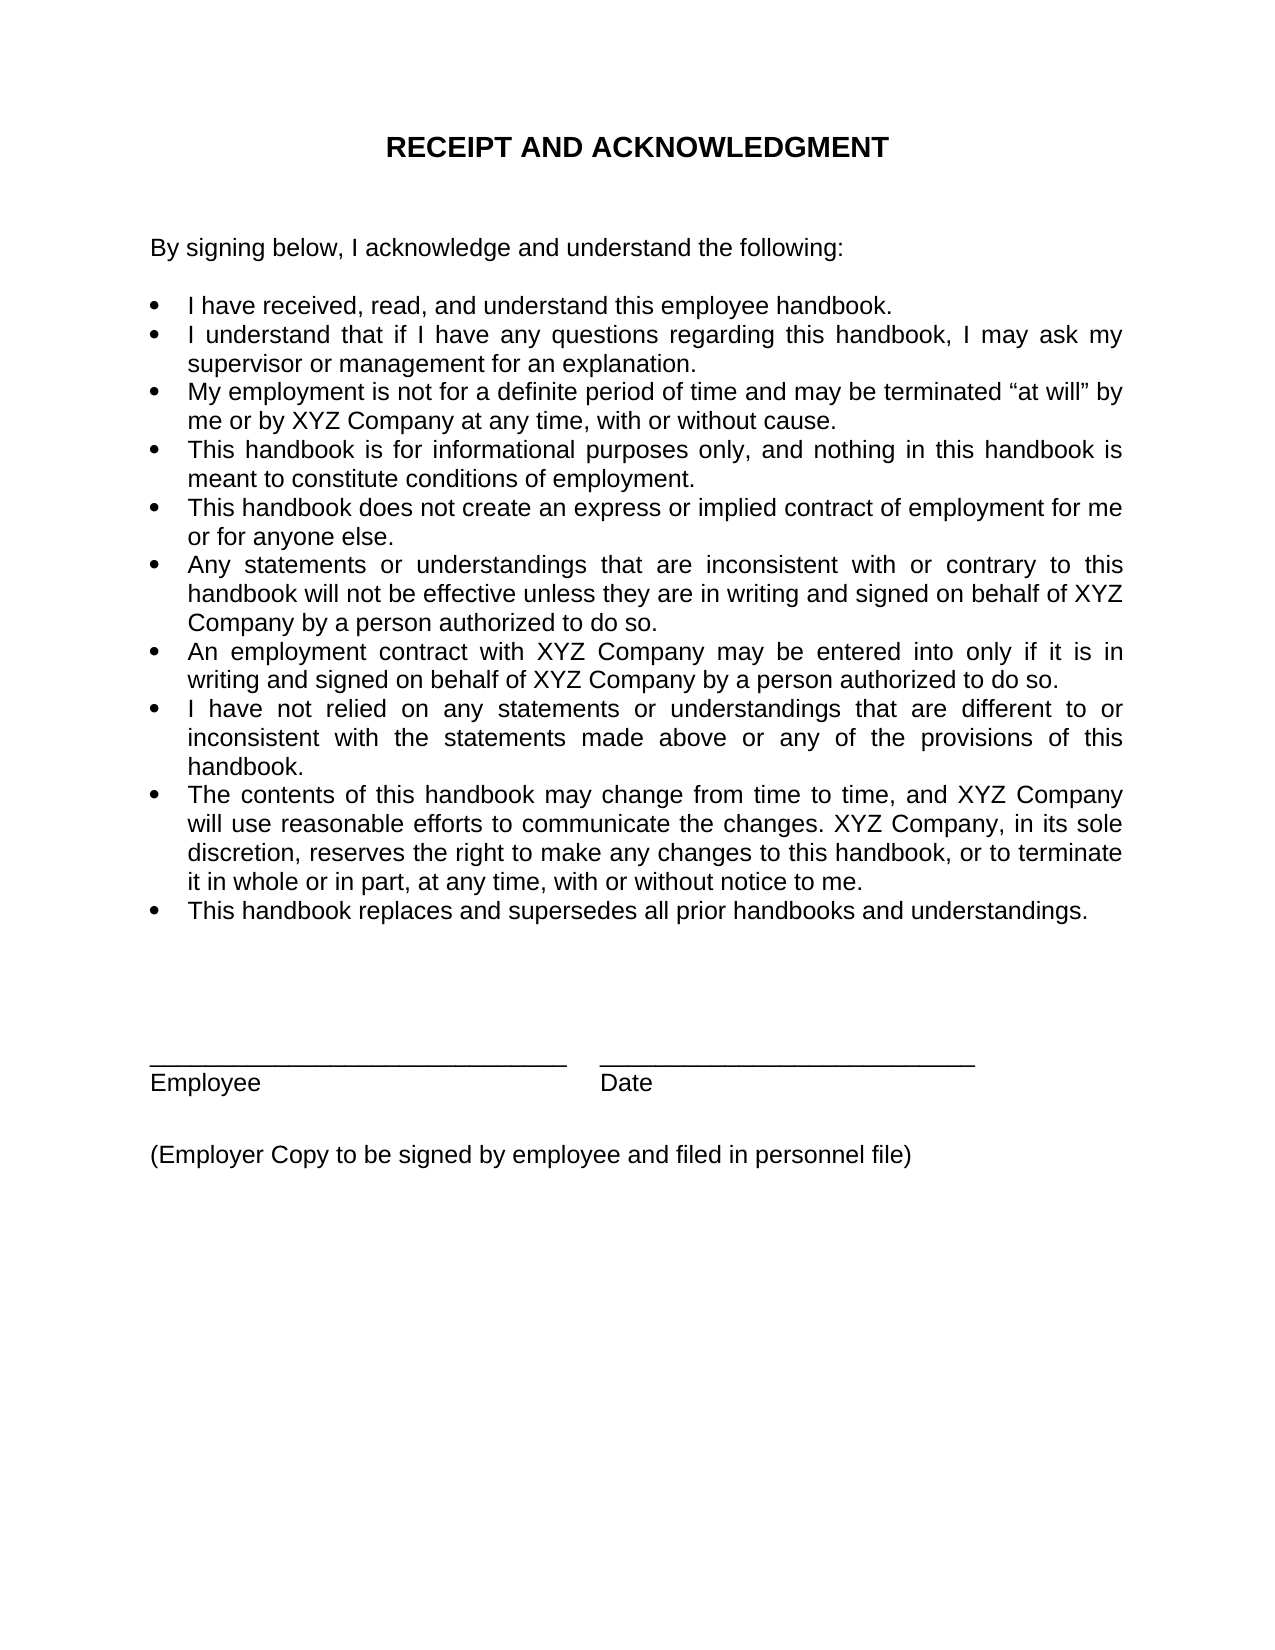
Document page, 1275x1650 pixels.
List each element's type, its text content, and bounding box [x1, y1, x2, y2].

text ______________________________ ___________________________ [150, 1039, 1125, 1068]
subtitle RECEIPT AND ACKNOWLEDGMENT [150, 130, 1125, 164]
list This handbook is for informational purposes only, and nothing in this handbook is meant to constitute conditions of employment. [150, 435, 1125, 493]
list I have not relied on any statements or understandings that are different to or inconsistent with the statements made above or any of the provisions of this handbook. [150, 694, 1125, 781]
text (Employer Copy to be signed by employee and filed in personnel file) [150, 1140, 1125, 1169]
list I understand that if I have any questions regarding this handbook, I may ask my supervisor or management for an explanation. [150, 320, 1125, 377]
list My employment is not for a definite period of time and may be terminated “at will” by me or by XYZ Company at any time, with or without cause. [150, 377, 1125, 435]
text Employee Date [150, 1068, 1125, 1097]
list This handbook does not create an express or implied contract of employment for me or for anyone else. [150, 493, 1125, 550]
list This handbook replaces and supersedes all prior handbooks and understandings. [150, 896, 1125, 924]
list I have received, read, and understand this employee handbook. [150, 291, 1125, 320]
list Any statements or understandings that are inconsistent with or contrary to this handbook will not be effective unless they are in writing and signed on behalf of XYZ Company by a person authorized to do so. [150, 550, 1125, 637]
list An employment contract with XYZ Company may be entered into only if it is in writing and signed on behalf of XYZ Company by a person authorized to do so. [150, 637, 1125, 694]
list The contents of this handbook may change from time to time, and XYZ Company will use reasonable efforts to communicate the changes. XYZ Company, in its sole discretion, reserves the right to make any changes to this handbook, or to terminate it in whole or in part, at any time, with or without notice to me. [150, 781, 1125, 896]
text By signing below, I acknowledge and understand the following: [150, 233, 1125, 262]
